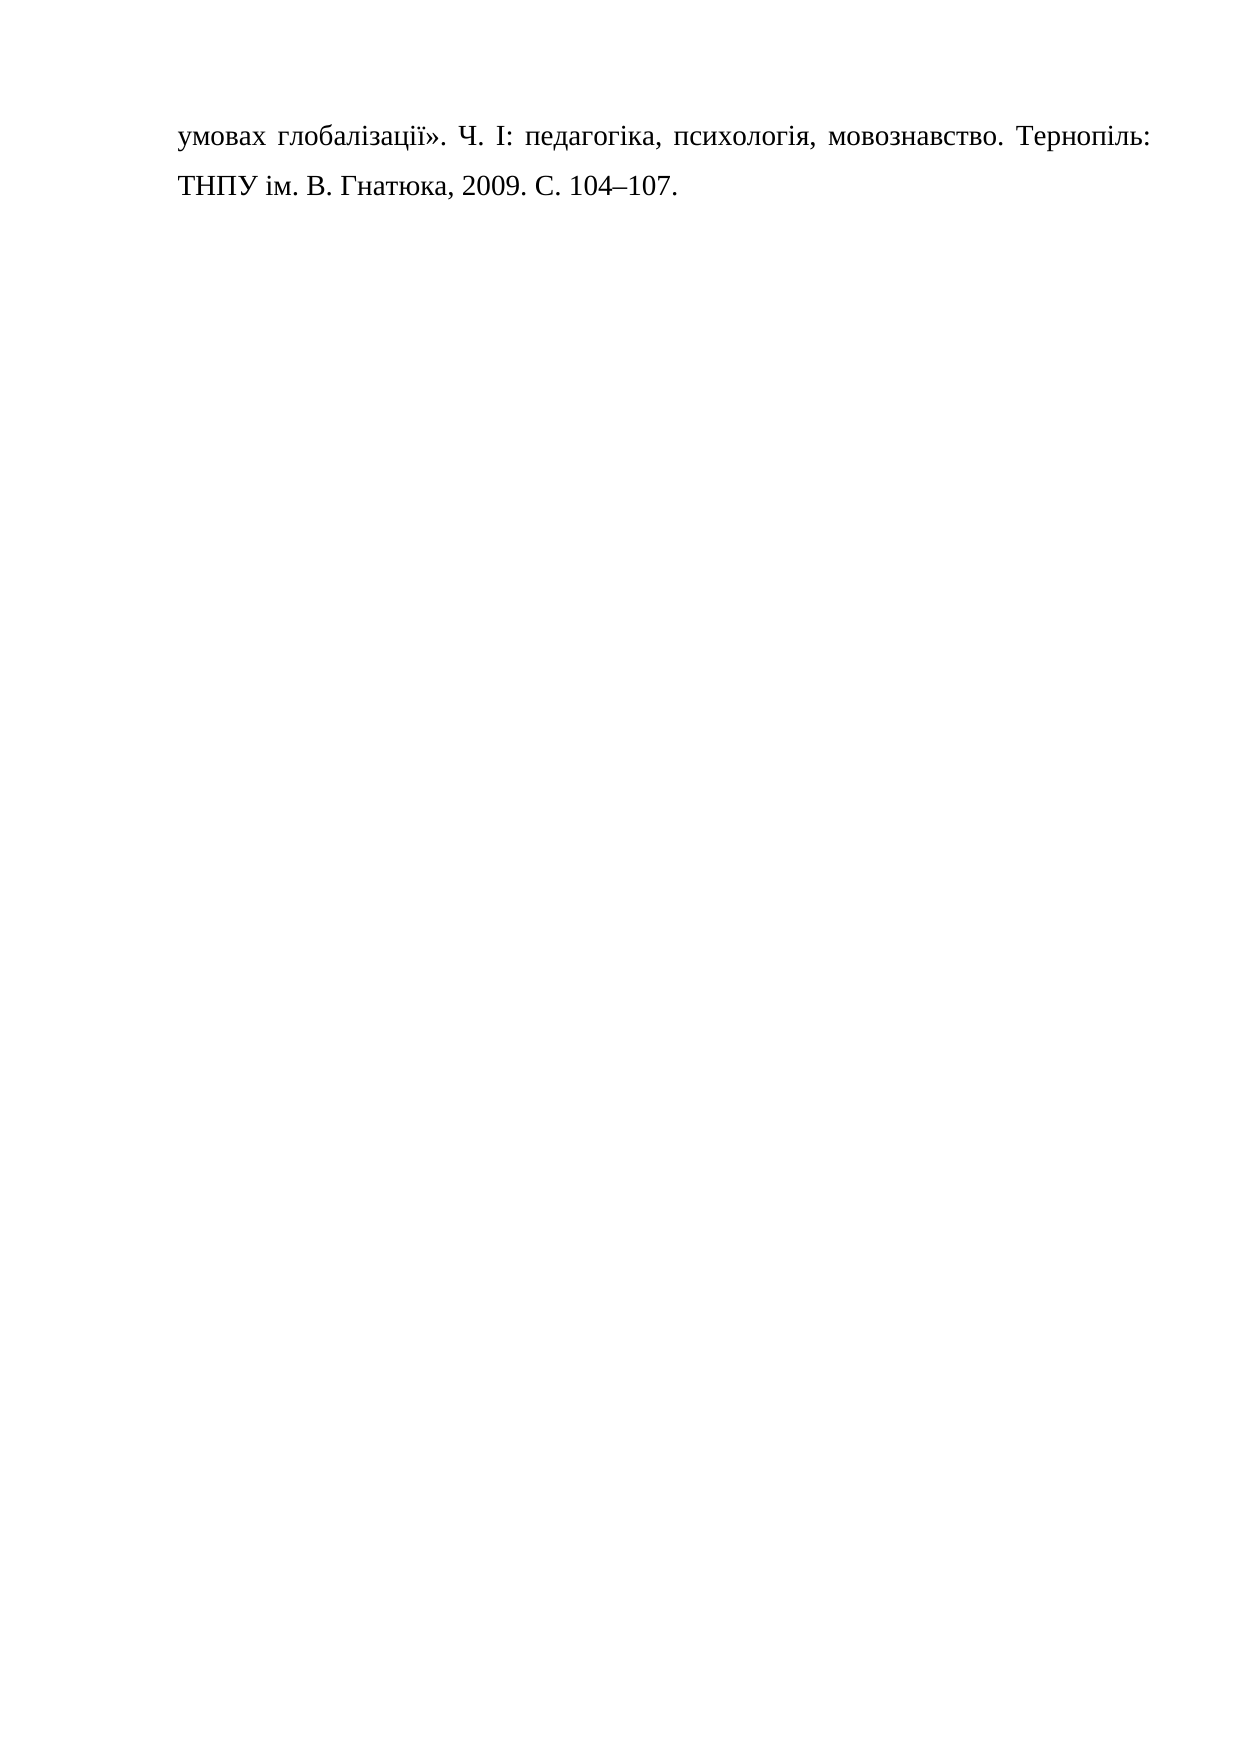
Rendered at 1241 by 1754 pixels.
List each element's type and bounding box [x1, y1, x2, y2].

list [177, 118, 1152, 202]
